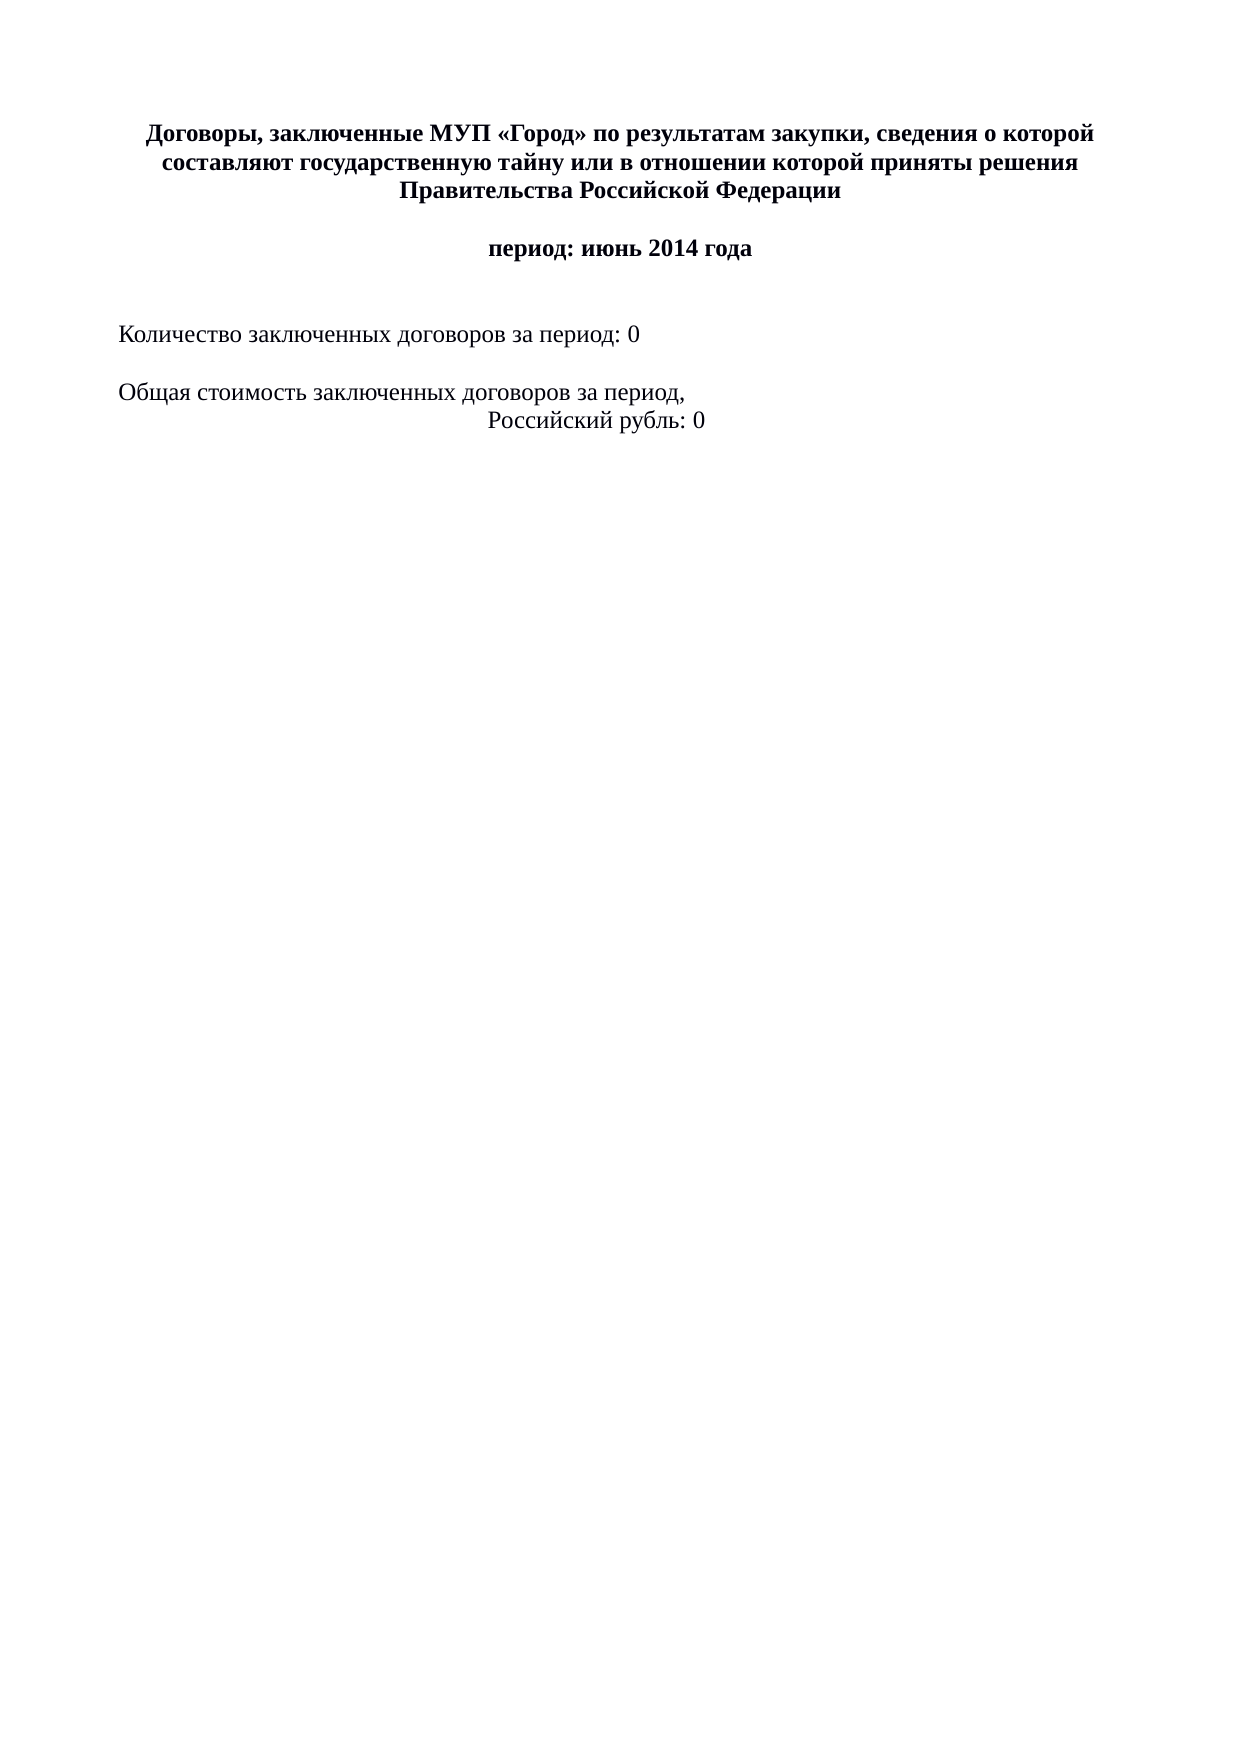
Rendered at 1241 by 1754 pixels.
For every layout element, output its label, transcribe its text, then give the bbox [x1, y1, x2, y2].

text период: июнь 2014 года [118, 233, 1122, 262]
text Российский рубль: 0 [118, 406, 1122, 434]
text Общая стоимость заключенных договоров за период, [118, 377, 1122, 406]
text Количество заключенных договоров за период: 0 [118, 319, 1122, 348]
text Договоры, заключенные МУП «Город» по результатам закупки, сведения о которой составляют государственную тайну или в отношении которой приняты решения Правительства Российской Федерации [118, 118, 1122, 204]
